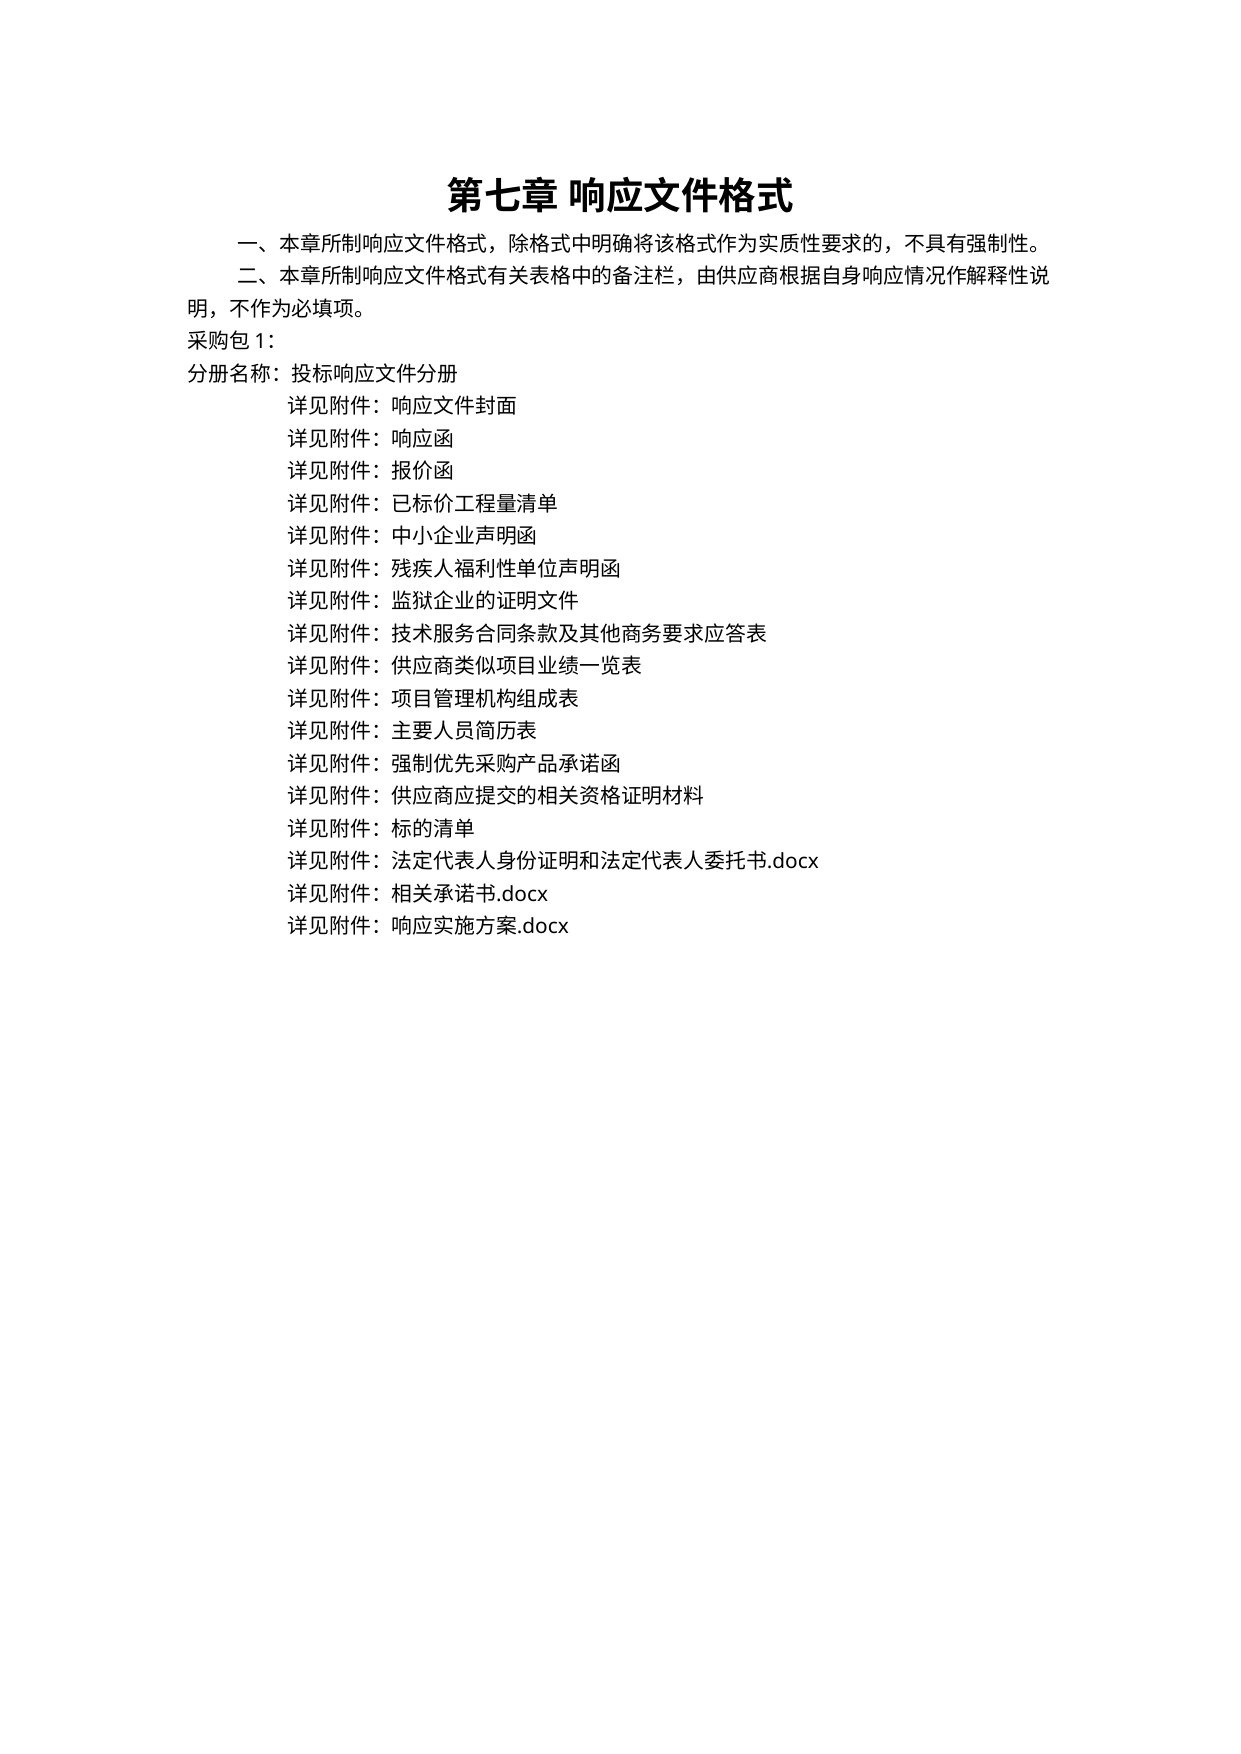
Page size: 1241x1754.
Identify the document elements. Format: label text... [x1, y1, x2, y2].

text 详见附件：残疾人福利性单位声明函 [187, 552, 1053, 584]
text 详见附件：主要人员简历表 [187, 714, 1053, 747]
text 详见附件：强制优先采购产品承诺函 [187, 747, 1053, 779]
text 详见附件：响应文件封面 [187, 389, 1053, 422]
text 详见附件：供应商应提交的相关资格证明材料 [187, 779, 1053, 812]
text 详见附件：响应实施方案.docx [187, 909, 1053, 942]
text 详见附件：标的清单 [187, 812, 1053, 844]
text 详见附件：监狱企业的证明文件 [187, 584, 1053, 617]
text 详见附件：报价函 [187, 454, 1053, 487]
text 详见附件：响应函 [187, 422, 1053, 454]
text 详见附件：项目管理机构组成表 [187, 682, 1053, 714]
text 第七章 响应文件格式 [187, 162, 1053, 227]
text 详见附件：已标价工程量清单 [187, 487, 1053, 519]
text 详见附件：法定代表人身份证明和法定代表人委托书.docx [187, 844, 1053, 877]
text 采购包1： [187, 324, 1053, 357]
text 详见附件：供应商类似项目业绩一览表 [187, 649, 1053, 682]
text 详见附件：中小企业声明函 [187, 519, 1053, 552]
text 详见附件：相关承诺书.docx [187, 877, 1053, 909]
text 二、本章所制响应文件格式有关表格中的备注栏，由供应商根据自身响应情况作解释性说明，不作为必填项。 [187, 259, 1053, 324]
text 一、本章所制响应文件格式，除格式中明确将该格式作为实质性要求的，不具有强制性。 [187, 227, 1053, 259]
text 分册名称：投标响应文件分册 [187, 357, 1053, 389]
text 详见附件：技术服务合同条款及其他商务要求应答表 [187, 617, 1053, 649]
